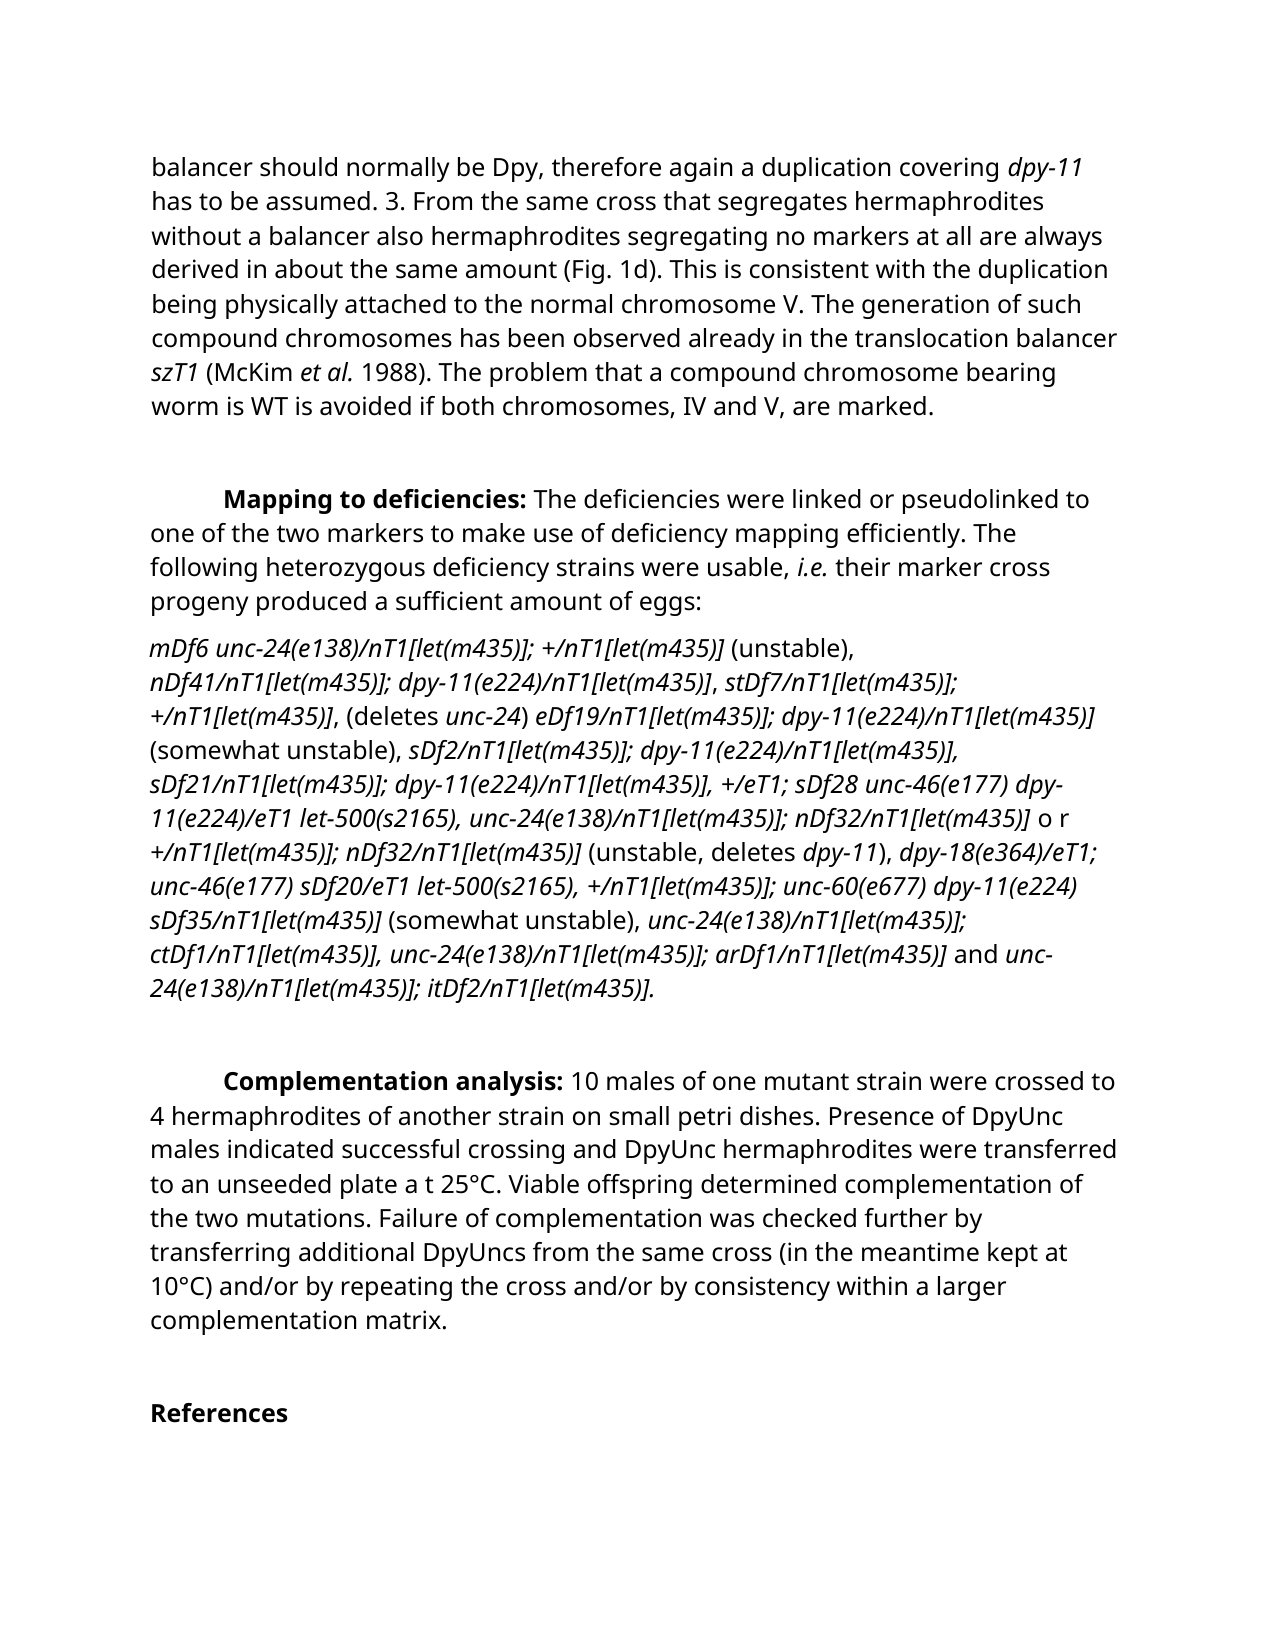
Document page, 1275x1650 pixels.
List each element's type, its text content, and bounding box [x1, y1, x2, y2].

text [150, 150, 1123, 422]
text Complementation analysis: 10 males of one mutant strain were crossed to 4 hermaphrodites of another strain on small petri dishes. Presence of DpyUnc males indicated successful crossing and DpyUnc hermaphrodites were transferred to an unseeded plate a t 25°C. Viable offspring determined complementation of the two mutations. Failure of complementation was checked further by transferring additional DpyUncs from the same cross (in the meantime kept at 10°C) and/or by repeating the cross and/or by consistency within a larger complementation matrix. [150, 1064, 1123, 1337]
text References [150, 1396, 1123, 1430]
text Mapping to deficiencies: The deficiencies were linked or pseudolinked to one of the two markers to make use of deficiency mapping efficiently. The following heterozygous deficiency strains were usable, i.e. their marker cross progeny produced a sufficient amount of eggs: [150, 482, 1123, 618]
text mDf6 unc-24(e138)/nT1[let(m435)]; +/nT1[let(m435)] (unstable), nDf41/nT1[let(m435)]; dpy-11(e224)/nT1[let(m435)], stDf7/nT1[let(m435)]; +/nT1[let(m435)], (deletes unc-24) eDf19/nT1[let(m435)]; dpy-11(e224)/nT1[let(m435)] (somewhat unstable), sDf2/nT1[let(m435)]; dpy-11(e224)/nT1[let(m435)], sDf21/nT1[let(m435)]; dpy-11(e224)/nT1[let(m435)], +/eT1; sDf28 unc-46(e177) dpy-11(e224)/eT1 let-500(s2165), unc-24(e138)/nT1[let(m435)]; nDf32/nT1[let(m435)] o r +/nT1[let(m435)]; nDf32/nT1[let(m435)] (unstable, deletes dpy-11), dpy-18(e364)/eT1; unc-46(e177) sDf20/eT1 let-500(s2165), +/nT1[let(m435)]; unc-60(e677) dpy-11(e224) sDf35/nT1[let(m435)] (somewhat unstable), unc-24(e138)/nT1[let(m435)]; ctDf1/nT1[let(m435)], unc-24(e138)/nT1[let(m435)]; arDf1/nT1[let(m435)] and unc-24(e138)/nT1[let(m435)]; itDf2/nT1[let(m435)]. [148, 630, 1103, 1005]
